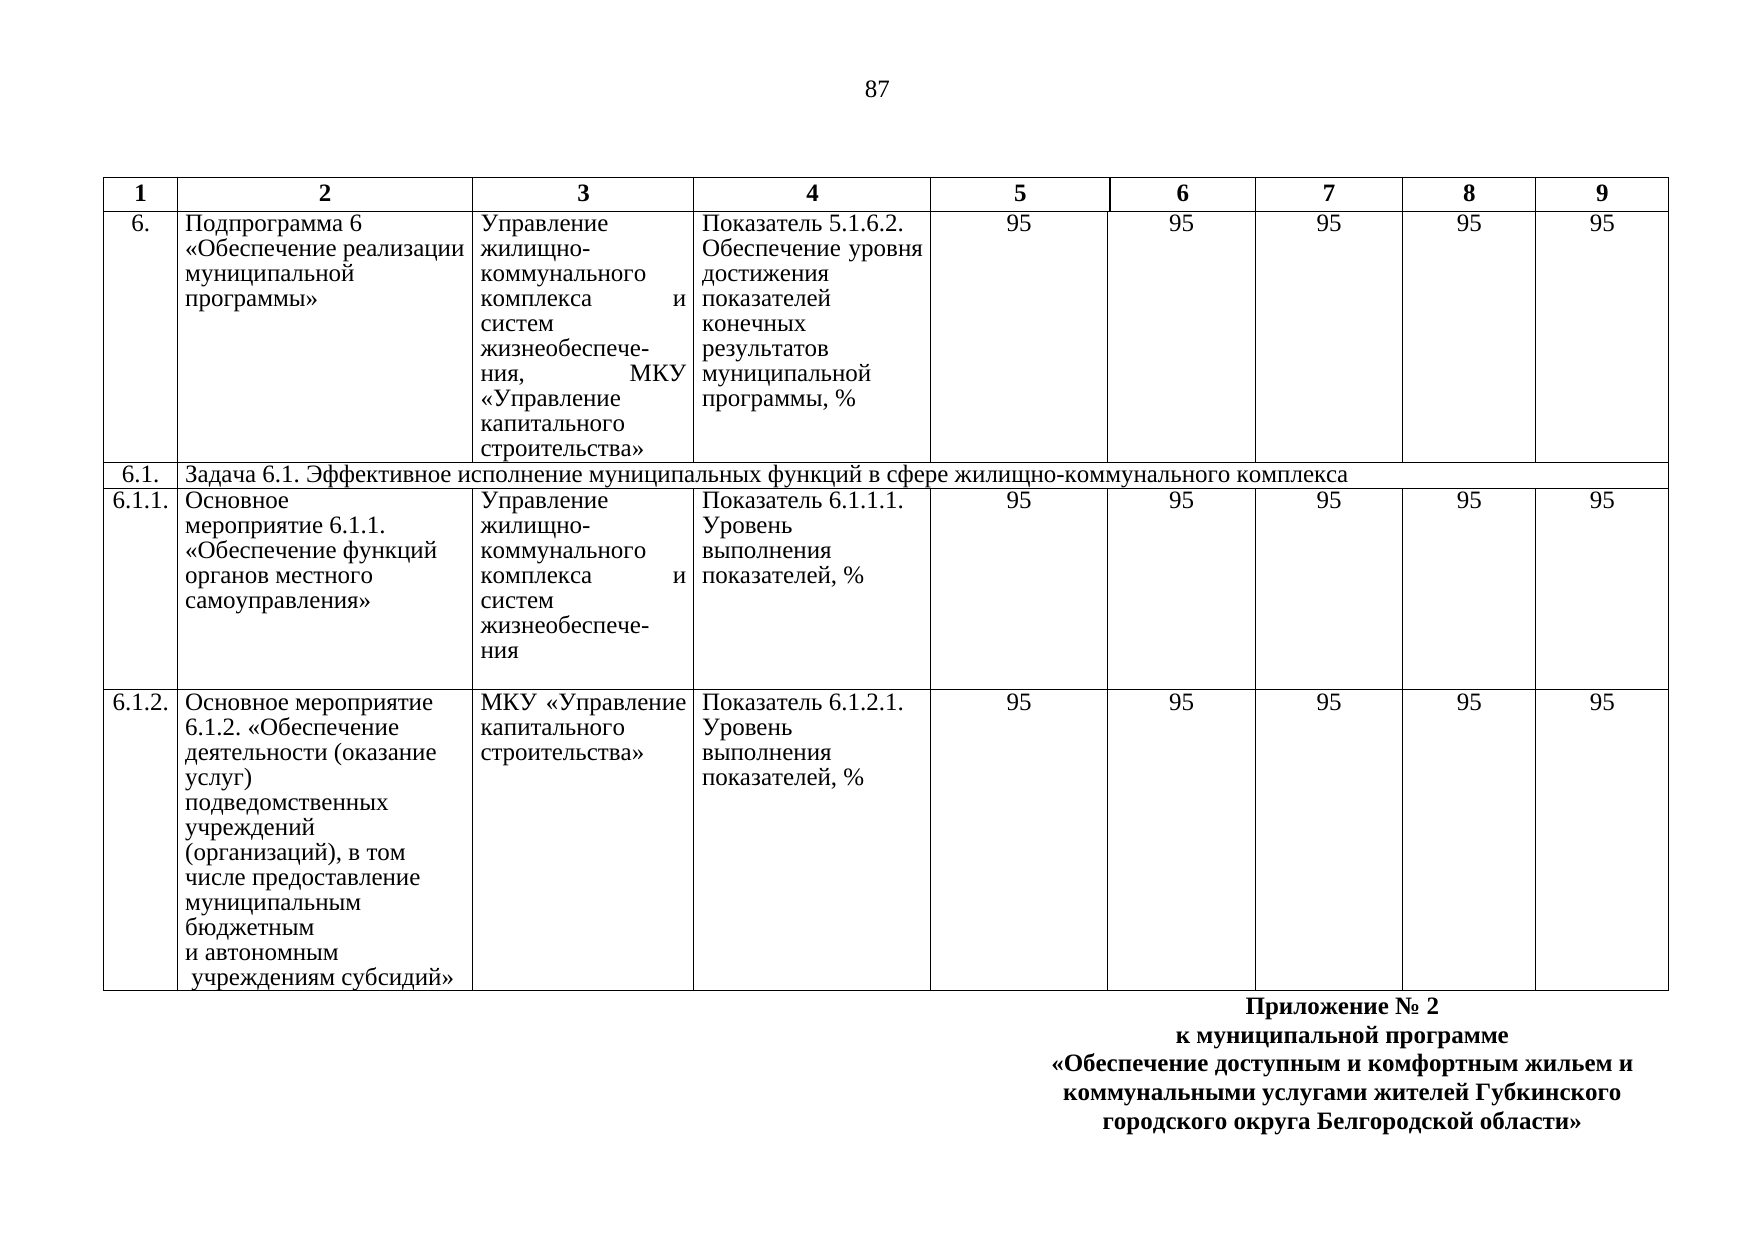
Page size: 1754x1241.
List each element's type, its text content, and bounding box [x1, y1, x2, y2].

table_cell 95 [1403, 690, 1535, 990]
table_header 5 [931, 178, 1109, 211]
table_cell 6.1.1. [104, 489, 177, 689]
table_header 3 [473, 178, 693, 211]
text Приложение № 2 [1048, 991, 1636, 1020]
table_cell Показатель 6.1.1.1. Уровень выполнения показателей, % [694, 489, 930, 689]
table_cell МКУ «Управление капитального строительства» [473, 690, 693, 990]
table_cell 95 [931, 690, 1107, 990]
table_cell 6. [104, 212, 177, 462]
table_cell 95 [1536, 489, 1668, 689]
table_cell 95 [1536, 212, 1668, 462]
table_cell Основное мероприятие 6.1.1. «Обеспечение функций органов местного самоуправления» [178, 489, 472, 689]
table_cell Основное мероприятие 6.1.2. «Обеспечение деятельности (оказание услуг) подведомственных учреждений (организаций), в том числе предоставление муниципальным бюджетным и автономным учреждениям субсидий» [178, 690, 472, 990]
table_cell 6.1. [104, 463, 177, 488]
table_header 8 [1403, 178, 1535, 211]
table_cell Управление жилищно-коммунального комплекса и систем жизнеобеспече-ния, МКУ «Управление капитального строительства» [473, 212, 693, 462]
table_cell 95 [1403, 489, 1535, 689]
table_cell Показатель 5.1.6.2. Обеспечение уровня достижения показателей конечных результатов муниципальной программы, % [694, 212, 930, 462]
table_cell 95 [1256, 690, 1402, 990]
table_cell 95 [1403, 212, 1535, 462]
table_header 4 [694, 178, 930, 211]
table_cell Подпрограмма 6 «Обеспечение реализации муниципальной программы» [178, 212, 472, 462]
table_cell Управление жилищно-коммунального комплекса и систем жизнеобеспече-ния [473, 489, 693, 689]
table_cell 95 [1256, 212, 1402, 462]
table_cell 95 [1256, 489, 1402, 689]
table_cell 95 [931, 489, 1107, 689]
table_cell 95 [1108, 489, 1255, 689]
text «Обеспечение доступным и комфортным жильем и коммунальными услугами жителей Губкинского городского округа Белгородской области» [1048, 1048, 1636, 1135]
table_cell 95 [1108, 212, 1255, 462]
table_cell Показатель 6.1.2.1. Уровень выполнения показателей, % [694, 690, 930, 990]
table_header 9 [1536, 178, 1668, 211]
table_cell 95 [1108, 690, 1255, 990]
table_cell 95 [931, 212, 1107, 462]
text к муниципальной программе [1048, 1020, 1636, 1048]
table_cell 95 [1536, 690, 1668, 990]
table_header 7 [1256, 178, 1402, 211]
table_header 2 [178, 178, 472, 211]
table_header 1 [104, 178, 177, 211]
table_cell Задача 6.1. Эффективное исполнение муниципальных функций в сфере жилищно-коммунального комплекса [178, 463, 1668, 488]
table_header 6 [1111, 178, 1255, 211]
table_cell 6.1.2. [104, 690, 177, 990]
